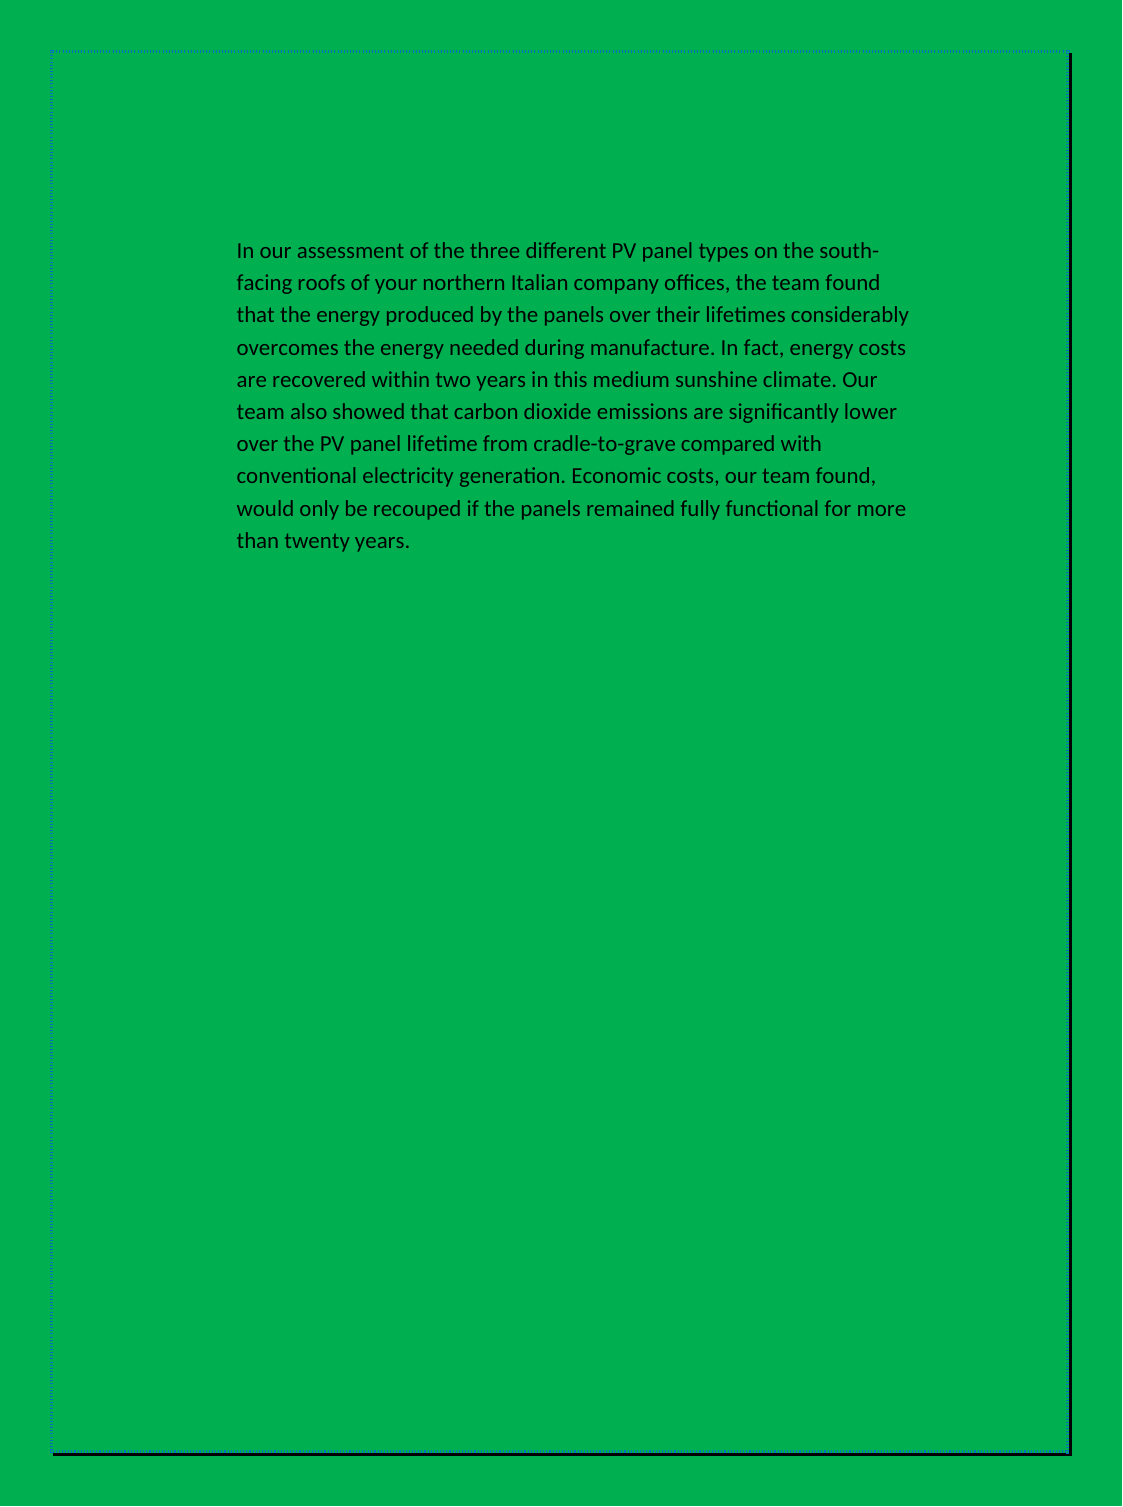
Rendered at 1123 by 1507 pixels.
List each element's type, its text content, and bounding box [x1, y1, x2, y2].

text In our assessment of the three different PV panel types on the south-facing roofs of your northern Italian company offices, the team found that the energy produced by the panels over their lifetimes considerably overcomes the energy needed during manufacture. In fact, energy costs are recovered within two years in this medium sunshine climate. Our team also showed that carbon dioxide emissions are significantly lower over the PV panel lifetime from cradle-to-grave compared with conventional electricity generation. Economic costs, our team found, would only be recouped if the panels remained fully functional for more than twenty years. [236, 236, 912, 554]
